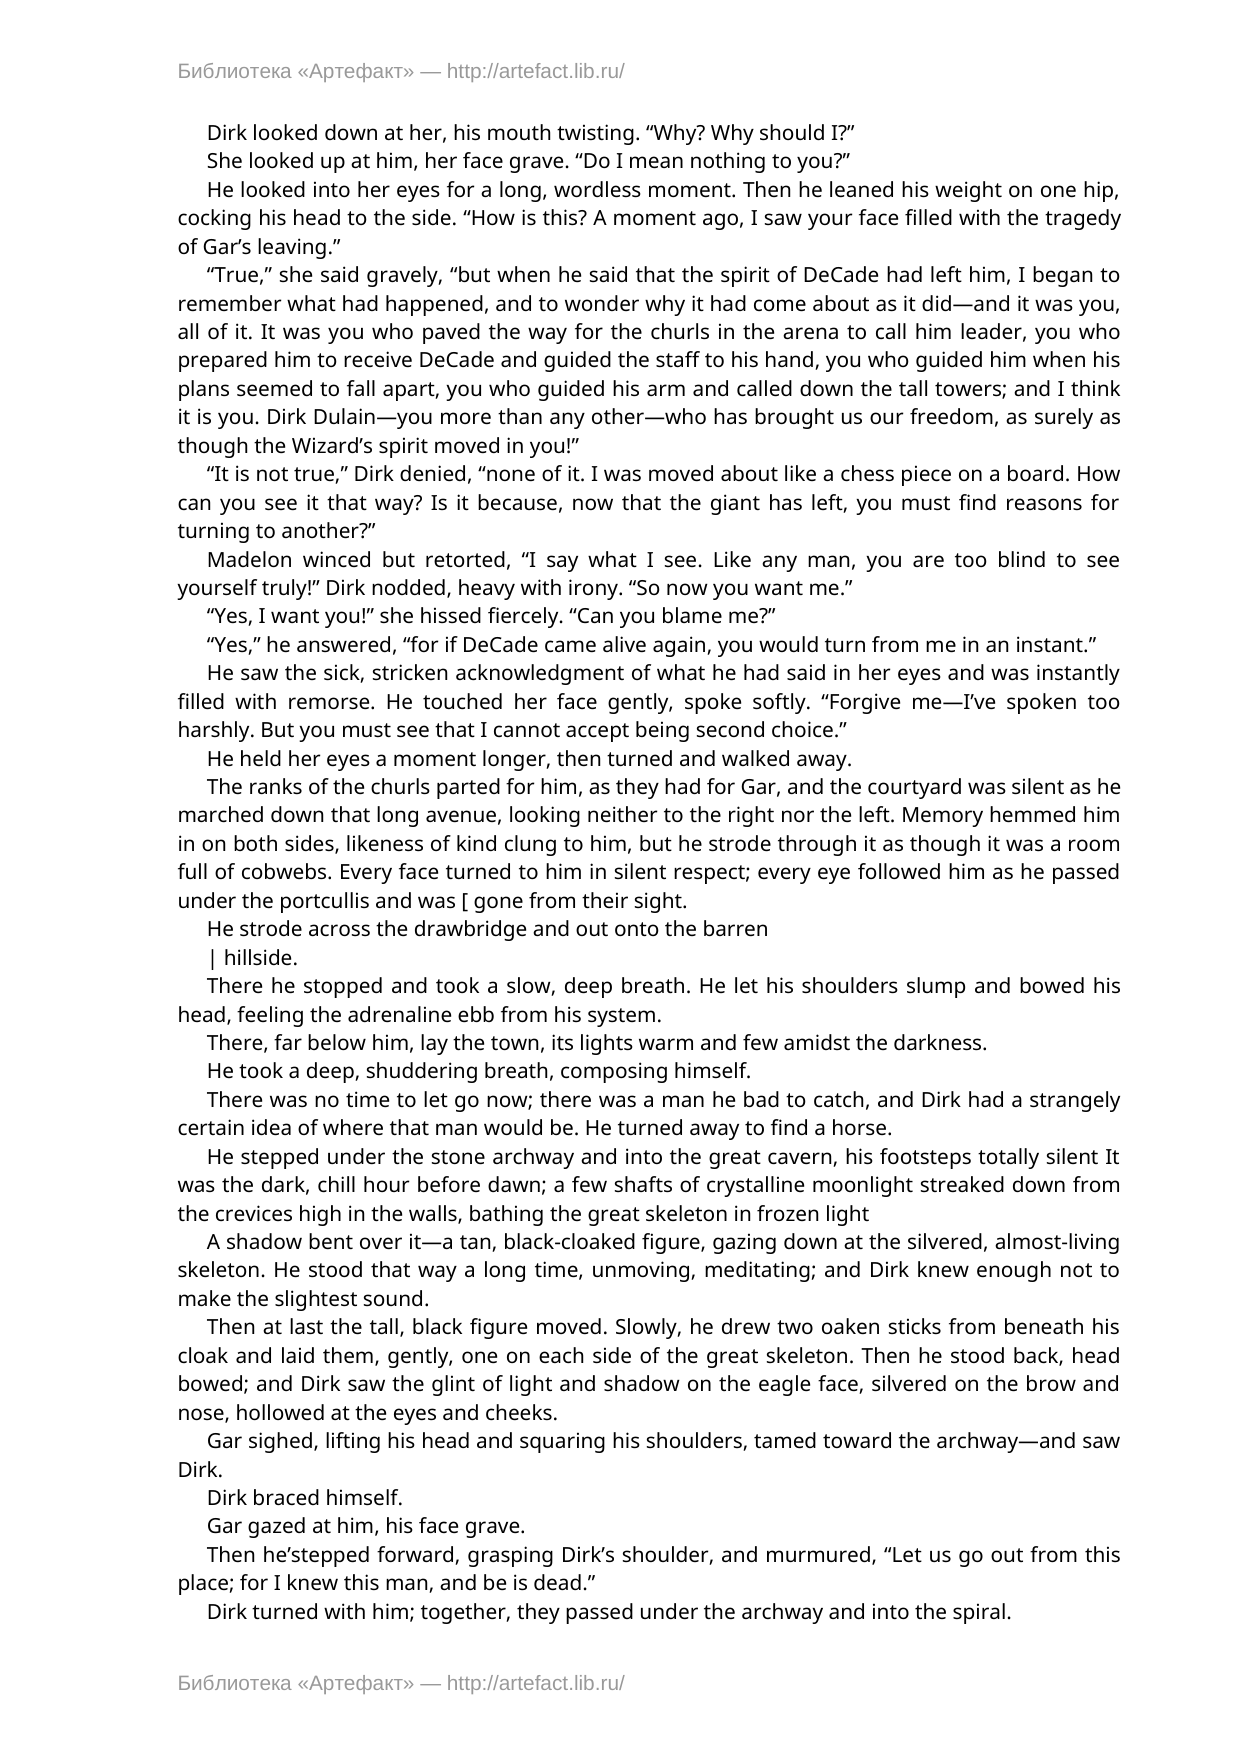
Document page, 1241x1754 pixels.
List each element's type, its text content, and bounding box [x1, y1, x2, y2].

text He took a deep, shuddering breath, composing himself. [177, 1057, 1122, 1085]
text The ranks of the churls parted for him, as they had for Gar, and the courtyard was silent as he marched down that long avenue, looking neither to the right nor the left. Memory hemmed him in on both sides, likeness of kind clung to him, but he strode through it as though it was a room full of cobwebs. Every face turned to him in silent respect; every eye followed him as he passed under the portcullis and was [ gone from their sight. [177, 772, 1122, 914]
text There was no time to let go now; there was a man he bad to catch, and Dirk had a strangely certain idea of where that man would be. He turned away to find a horse. [177, 1085, 1122, 1142]
text Gar sighed, lifting his head and squaring his shoulders, tamed toward the archway—and saw Dirk. [177, 1426, 1122, 1483]
text He looked into her eyes for a long, wordless moment. Then he leaned his weight on one hip, cocking his head to the side. “How is this? A moment ago, I saw your face filled with the tragedy of Gar’s leaving.” [177, 175, 1122, 260]
text A shadow bent over it—a tan, black-cloaked figure, gazing down at the silvered, almost-living skeleton. He stood that way a long time, unmoving, meditating; and Dirk knew enough not to make the slightest sound. [177, 1227, 1122, 1312]
text | hillside. [177, 943, 1122, 971]
text “Yes,” he answered, “for if DeCade came alive again, you would turn from me in an instant.” [177, 630, 1122, 658]
text He saw the sick, stricken acknowledgment of what he had said in her eyes and was instantly filled with remorse. He touched her face gently, spoke softly. “Forgive me—I’ve spoken too harshly. But you must see that I cannot accept being second choice.” [177, 658, 1122, 744]
text “Yes, I want you!” she hissed fiercely. “Can you blame me?” [177, 602, 1122, 630]
text “It is not true,” Dirk denied, “none of it. I was moved about like a chess piece on a board. How can you see it that way? Is it because, now that the giant has left, you must find reasons for turning to another?” [177, 459, 1122, 545]
text There he stopped and took a slow, deep breath. He let his shoulders slump and bowed his head, feeling the adrenaline ebb from his system. [177, 971, 1122, 1028]
text There, far below him, lay the town, its lights warm and few amidst the darkness. [177, 1028, 1122, 1057]
text “True,” she said gravely, “but when he said that the spirit of DeCade had left him, I began to remember what had happened, and to wonder why it had come about as it did—and it was you, all of it. It was you who paved the way for the churls in the arena to call him leader, you who prepared him to receive DeCade and guided the staff to his hand, you who guided him when his plans seemed to fall apart, you who guided his arm and called down the tall towers; and I think it is you. Dirk Dulain—you more than any other—who has brought us our freedom, as surely as though the Wizard’s spirit moved in you!” [177, 260, 1122, 459]
text Then at last the tall, black figure moved. Slowly, he drew two oaken sticks from beneath his cloak and laid them, gently, one on each side of the great skeleton. Then he stood back, head bowed; and Dirk saw the glint of light and shadow on the eagle face, silvered on the brow and nose, hollowed at the eyes and cheeks. [177, 1312, 1122, 1426]
text Dirk turned with him; together, they passed under the archway and into the spiral. [177, 1597, 1122, 1625]
text He stepped under the stone archway and into the great cavern, his footsteps totally silent It was the dark, chill hour before dawn; a few shafts of crystalline moonlight streaked down from the crevices high in the walls, bathing the great skeleton in frozen light [177, 1142, 1122, 1227]
text He held her eyes a moment longer, then turned and walked away. [177, 744, 1122, 772]
text He strode across the drawbridge and out onto the barren [177, 914, 1122, 943]
text Dirk braced himself. [177, 1483, 1122, 1512]
text Dirk looked down at her, his mouth twisting. “Why? Why should I?” [177, 118, 1122, 147]
text She looked up at him, her face grave. “Do I mean nothing to you?” [177, 147, 1122, 175]
text Then he’stepped forward, grasping Dirk’s shoulder, and murmured, “Let us go out from this place; for I knew this man, and be is dead.” [177, 1540, 1122, 1597]
text Gar gazed at him, his face grave. [177, 1512, 1122, 1540]
text Madelon winced but retorted, “I say what I see. Like any man, you are too blind to see yourself truly!” Dirk nodded, heavy with irony. “So now you want me.” [177, 545, 1122, 602]
